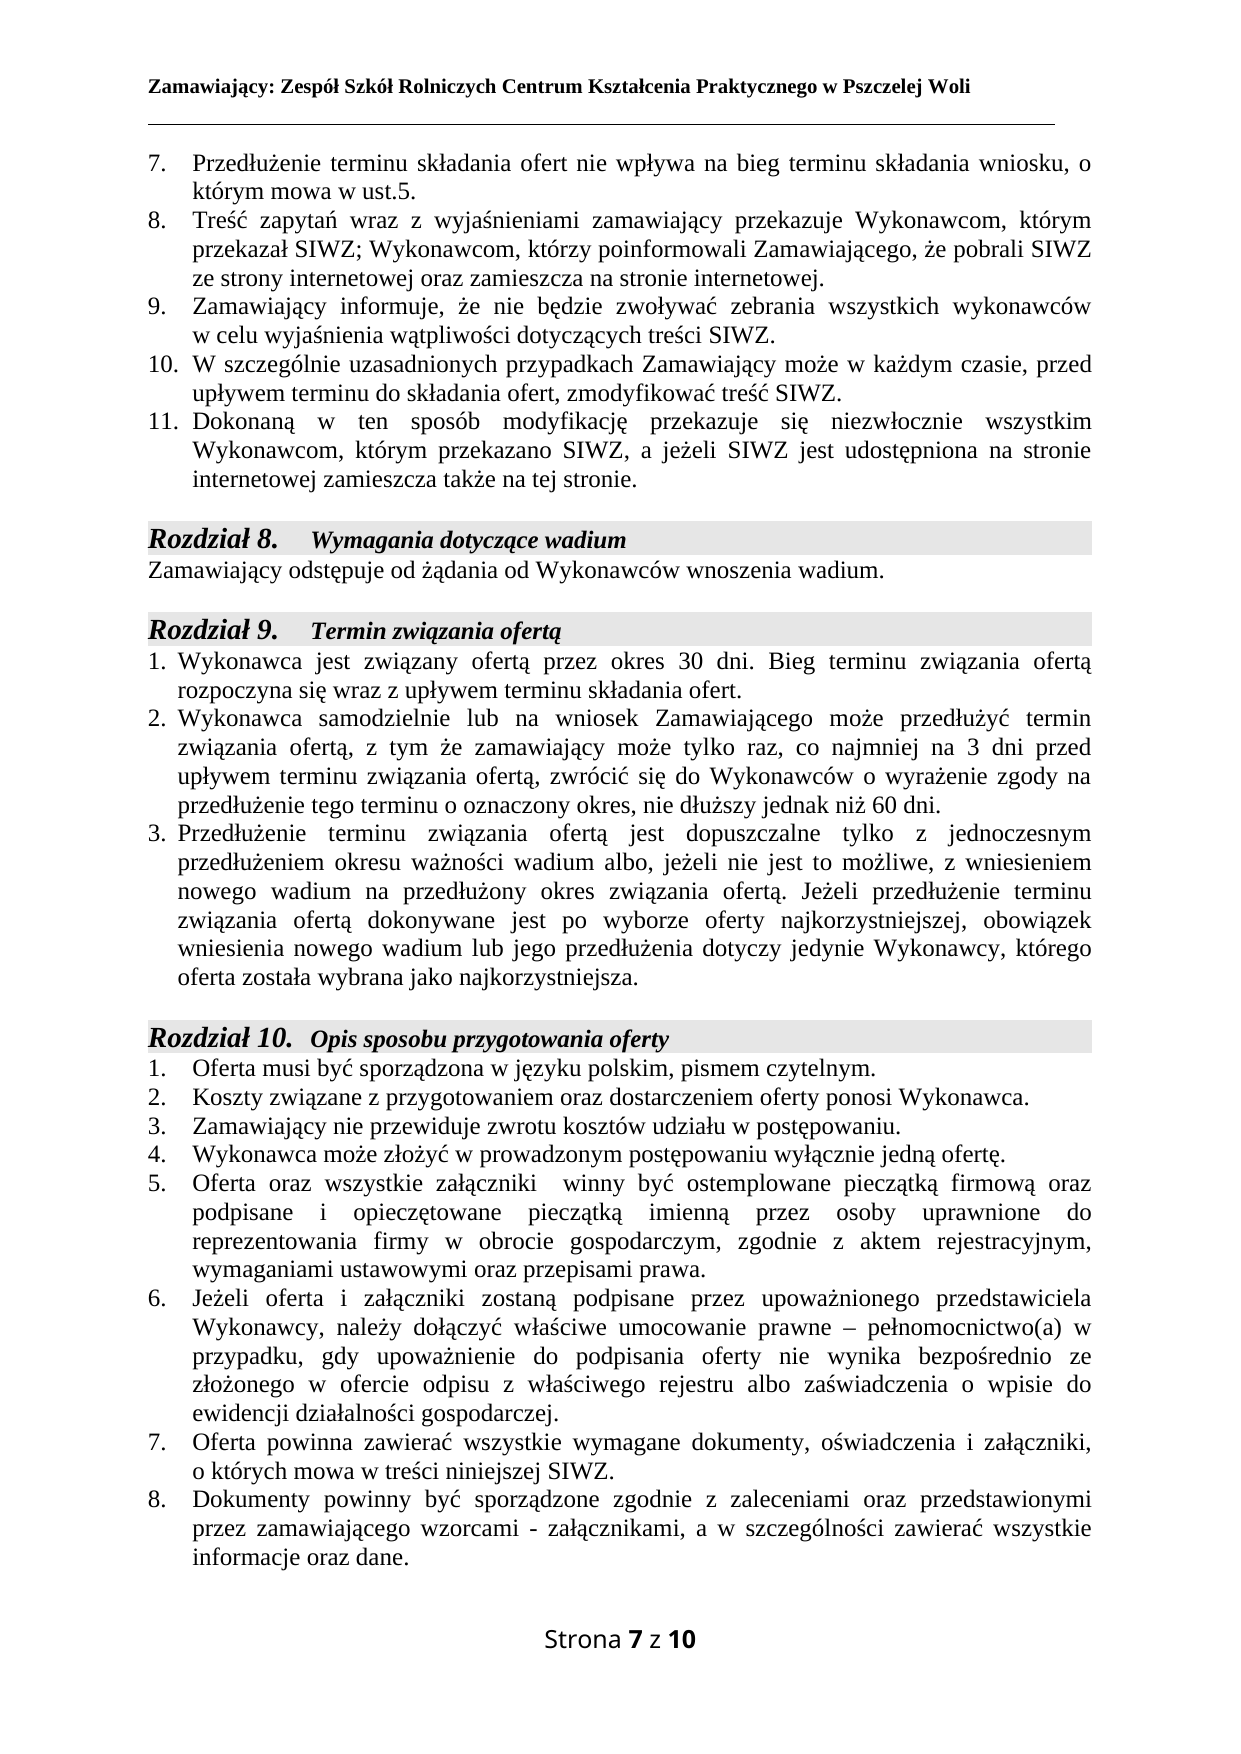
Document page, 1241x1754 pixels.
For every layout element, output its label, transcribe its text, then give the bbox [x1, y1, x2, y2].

list Wymagania dotyczące wadium [148, 521, 1092, 555]
list Wykonawca jest związany ofertą przez okres 30 dni. Bieg terminu związania ofertą rozpoczyna się wraz z upływem terminu składania ofert. [148, 646, 1092, 703]
text Zamawiający odstępuje od żądania od Wykonawców wnoszenia wadium. [148, 555, 1092, 584]
list Wykonawca samodzielnie lub na wniosek Zamawiającego może przedłużyć termin związania ofertą, z tym że zamawiający może tylko raz, co najmniej na 3 dni przed upływem terminu związania ofertą, zwrócić się do Wykonawców o wyrażenie zgody na przedłużenie tego terminu o oznaczony okres, nie dłuższy jednak niż 60 dni. [148, 703, 1092, 818]
list Wykonawca może złożyć w prowadzonym postępowaniu wyłącznie jedną ofertę. [148, 1139, 1092, 1168]
list Oferta powinna zawierać wszystkie wymagane dokumenty, oświadczenia i załączniki, o których mowa w treści niniejszej SIWZ. [148, 1427, 1092, 1484]
list Zamawiający informuje, że nie będzie zwoływać zebrania wszystkich wykonawców w celu wyjaśnienia wątpliwości dotyczących treści SIWZ. [148, 291, 1092, 349]
list Treść zapytań wraz z wyjaśnieniami zamawiający przekazuje Wykonawcom, którym przekazał SIWZ; Wykonawcom, którzy poinformowali Zamawiającego, że pobrali SIWZ ze strony internetowej oraz zamieszcza na stronie internetowej. [148, 205, 1092, 291]
list Oferta oraz wszystkie załączniki winny być ostemplowane pieczątką firmową oraz podpisane i opieczętowane pieczątką imienną przez osoby uprawnione do reprezentowania firmy w obrocie gospodarczym, zgodnie z aktem rejestracyjnym, wymaganiami ustawowymi oraz przepisami prawa. [148, 1168, 1092, 1283]
list Przedłużenie terminu składania ofert nie wpływa na bieg terminu składania wniosku, o którym mowa w ust.5. [148, 148, 1092, 205]
list Przedłużenie terminu związania ofertą jest dopuszczalne tylko z jednoczesnym przedłużeniem okresu ważności wadium albo, jeżeli nie jest to możliwe, z wniesieniem nowego wadium na przedłużony okres związania ofertą. Jeżeli przedłużenie terminu związania ofertą dokonywane jest po wyborze oferty najkorzystniejszej, obowiązek wniesienia nowego wadium lub jego przedłużenia dotyczy jedynie Wykonawcy, którego oferta została wybrana jako najkorzystniejsza. [148, 818, 1092, 991]
list Opis sposobu przygotowania oferty [148, 1020, 1092, 1053]
list Koszty związane z przygotowaniem oraz dostarczeniem oferty ponosi Wykonawca. [148, 1082, 1092, 1111]
list W szczególnie uzasadnionych przypadkach Zamawiający może w każdym czasie, przed upływem terminu do składania ofert, zmodyfikować treść SIWZ. [148, 349, 1092, 406]
list Dokumenty powinny być sporządzone zgodnie z zaleceniami oraz przedstawionymi przez zamawiającego wzorcami - załącznikami, a w szczególności zawierać wszystkie informacje oraz dane. [148, 1484, 1092, 1571]
list Oferta musi być sporządzona w języku polskim, pismem czytelnym. [148, 1053, 1092, 1082]
list Termin związania ofertą [148, 612, 1092, 646]
list Zamawiający nie przewiduje zwrotu kosztów udziału w postępowaniu. [148, 1111, 1092, 1139]
list Jeżeli oferta i załączniki zostaną podpisane przez upoważnionego przedstawiciela Wykonawcy, należy dołączyć właściwe umocowanie prawne – pełnomocnictwo(a) w przypadku, gdy upoważnienie do podpisania oferty nie wynika bezpośrednio ze złożonego w ofercie odpisu z właściwego rejestru albo zaświadczenia o wpisie do ewidencji działalności gospodarczej. [148, 1283, 1092, 1427]
list Dokonaną w ten sposób modyfikację przekazuje się niezwłocznie wszystkim Wykonawcom, którym przekazano SIWZ, a jeżeli SIWZ jest udostępniona na stronie internetowej zamieszcza także na tej stronie. [148, 406, 1092, 493]
